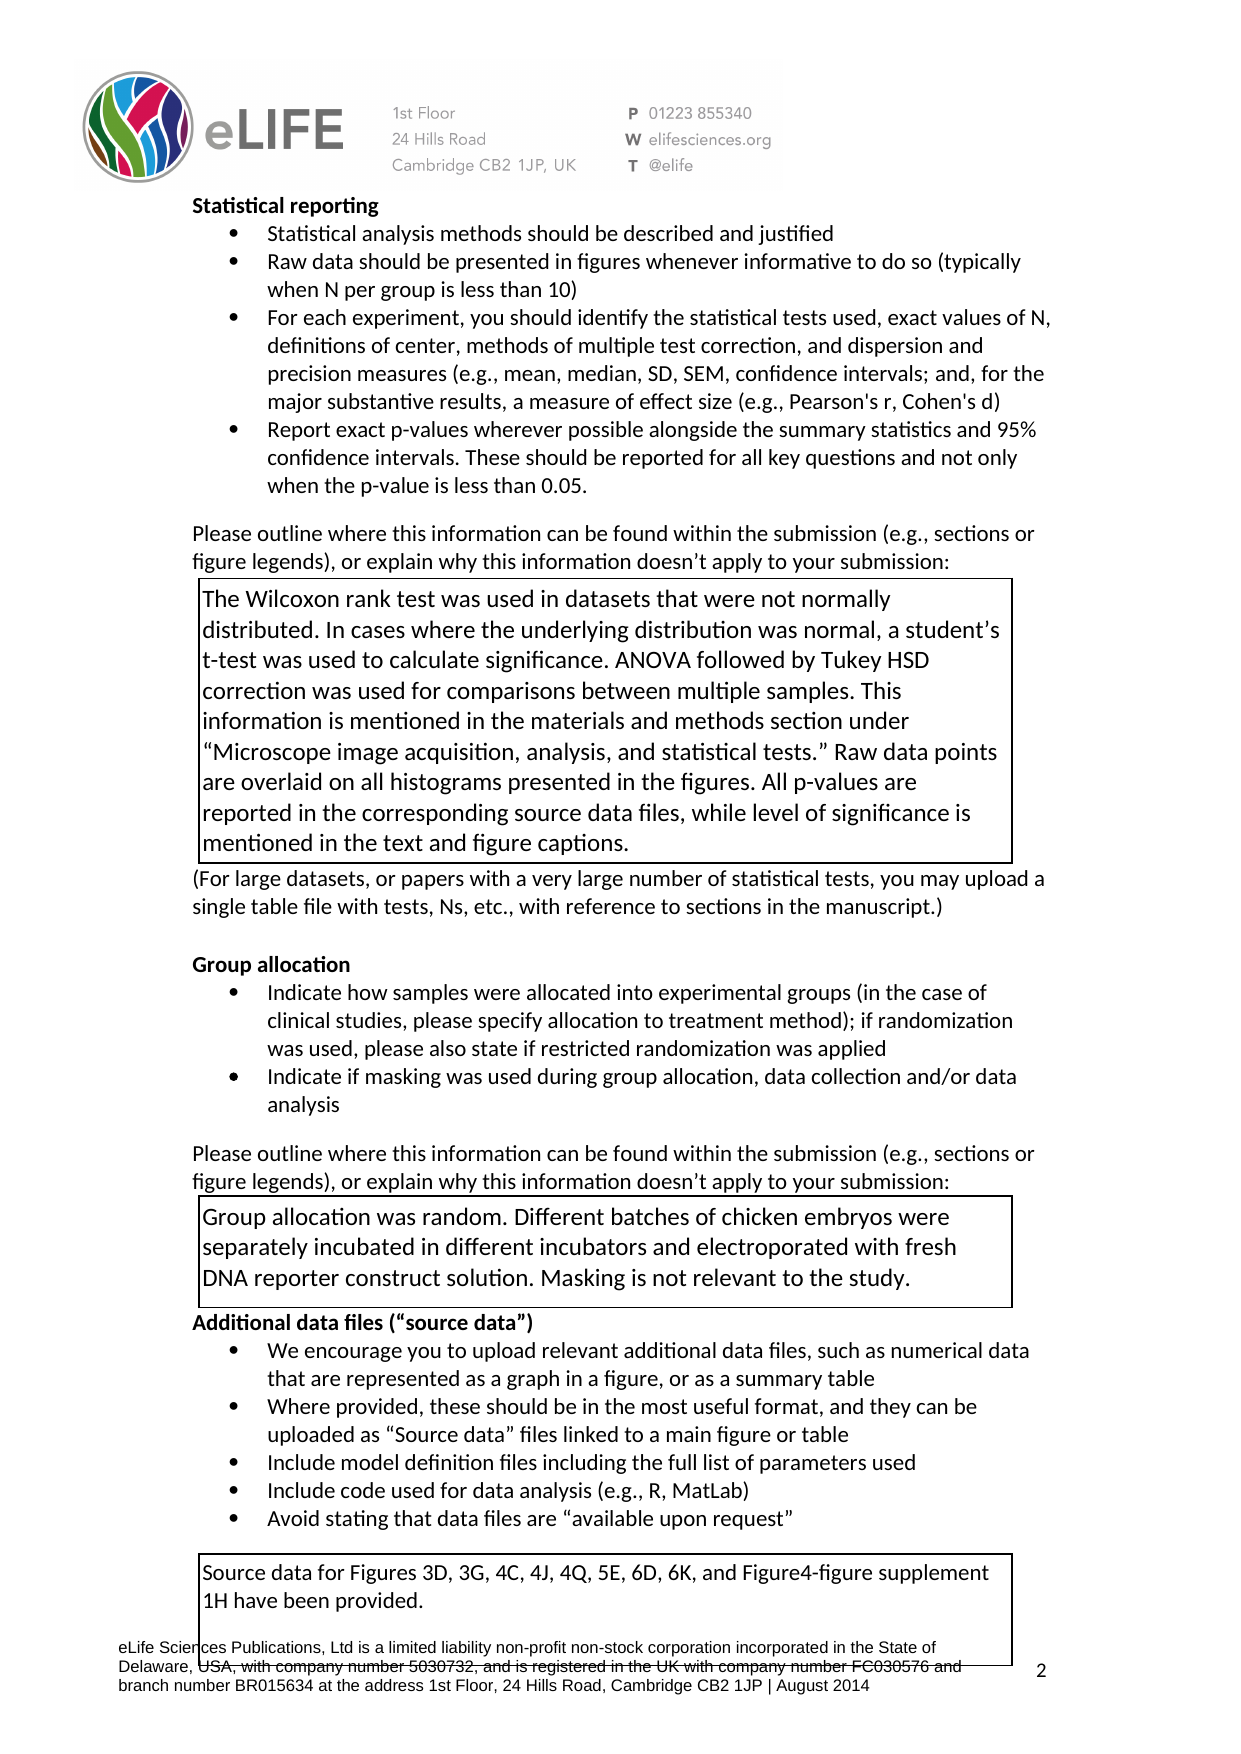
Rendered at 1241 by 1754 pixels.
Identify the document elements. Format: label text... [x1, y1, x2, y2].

list For each experiment, you should identify the statistical tests used, exact values of N, definitions of center, methods of multiple test correction, and dispersion and precision measures (e.g., mean, median, SD, SEM, confidence intervals; and, for the major substantive results, a measure of effect size (e.g., Pearson's r, Cohen's d) [229, 303, 1053, 415]
text Group allocation [192, 950, 1053, 978]
list Where provided, these should be in the most useful format, and they can be uploaded as “Source data” files linked to a main figure or table [229, 1392, 1053, 1448]
list Avoid stating that data files are “available upon request” [229, 1504, 1053, 1532]
list Statistical analysis methods should be described and justified [229, 219, 1053, 247]
text Source data for Figures 3D, 3G, 4C, 4J, 4Q, 5E, 6D, 6K, and Figure4-figure supplement 1H have been provided. [200, 1556, 1011, 1617]
text Group allocation was random. Different batches of chicken embryos were separately incubated in different incubators and electroporated with fresh DNA reporter construct solution. Masking is not relevant to the study. [200, 1198, 1011, 1294]
list We encourage you to upload relevant additional data files, such as numerical data that are represented as a graph in a figure, or as a summary table [229, 1336, 1053, 1392]
list Indicate if masking was used during group allocation, data collection and/or data analysis [229, 1062, 1053, 1118]
list Report exact p-values wherever possible alongside the summary statistics and 95% confidence intervals. These should be reported for all key questions and not only when the p-value is less than 0.05. [229, 415, 1053, 499]
list Indicate how samples were allocated into experimental groups (in the case of clinical studies, please specify allocation to treatment method); if randomization was used, please also state if restricted randomization was applied [229, 978, 1053, 1062]
list Include model definition files including the full list of parameters used [229, 1448, 1053, 1476]
list Include code used for data analysis (e.g., R, MatLab) [229, 1476, 1053, 1504]
text Additional data files (“source data”) [192, 1225, 1053, 1336]
picture [73, 59, 784, 191]
text The Wilcoxon rank test was used in datasets that were not normally distributed. In cases where the underlying distribution was normal, a student’s t-test was used to calculate significance. ANOVA followed by Tukey HSD correction was used for comparisons between multiple samples. This information is mentioned in the materials and methods section under “Microscope image acquisition, analysis, and statistical tests.” Raw data points are overlaid on all histograms presented in the figures. All p-values are reported in the corresponding source data files, while level of significance is mentioned in the text and figure captions. [200, 581, 1011, 860]
text Statistical reporting [192, 191, 1053, 219]
text (For large datasets, or papers with a very large number of statistical tests, you may upload a single table file with tests, Ns, etc., with reference to sections in the manuscript.) [192, 603, 1053, 920]
list Raw data should be presented in figures whenever informative to do so (typically when N per group is less than 10) [229, 247, 1053, 303]
